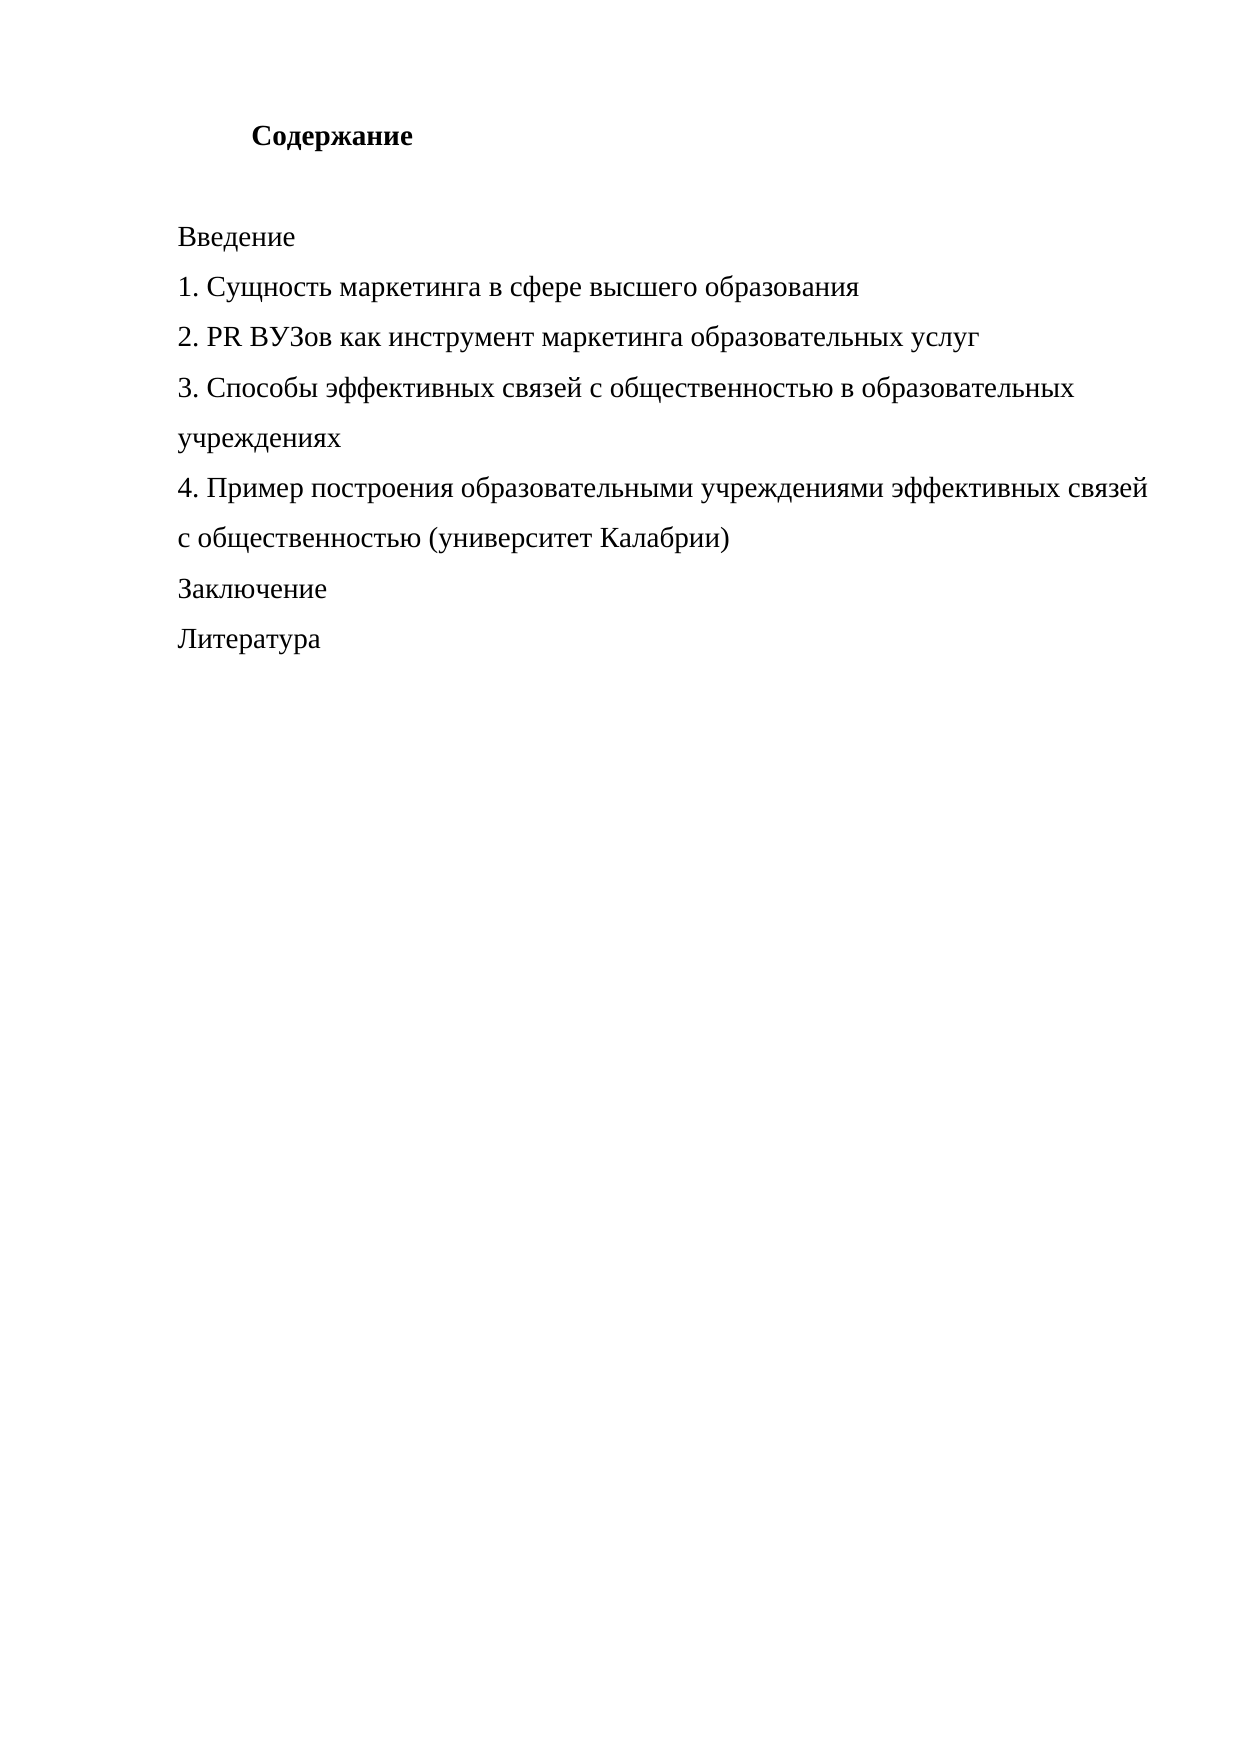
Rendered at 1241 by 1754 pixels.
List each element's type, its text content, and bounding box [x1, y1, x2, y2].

text 2. PR ВУЗов как инструмент маркетинга образовательных услуг 9 [177, 319, 1152, 353]
text 4. Пример построения образовательными учреждениями эффективных связей с общественностью (университет Калабрии) 18 [177, 470, 1152, 554]
text Литература 25 [177, 621, 1152, 655]
text Введение 3 [177, 219, 1152, 252]
text Содержание [177, 118, 1152, 152]
text 3. Способы эффективных связей с общественностью в образовательных учреждениях 14 [177, 370, 1152, 453]
text Заключение 23 [177, 571, 1152, 604]
text 1. Сущность маркетинга в сфере высшего образования 4 [177, 269, 1152, 303]
